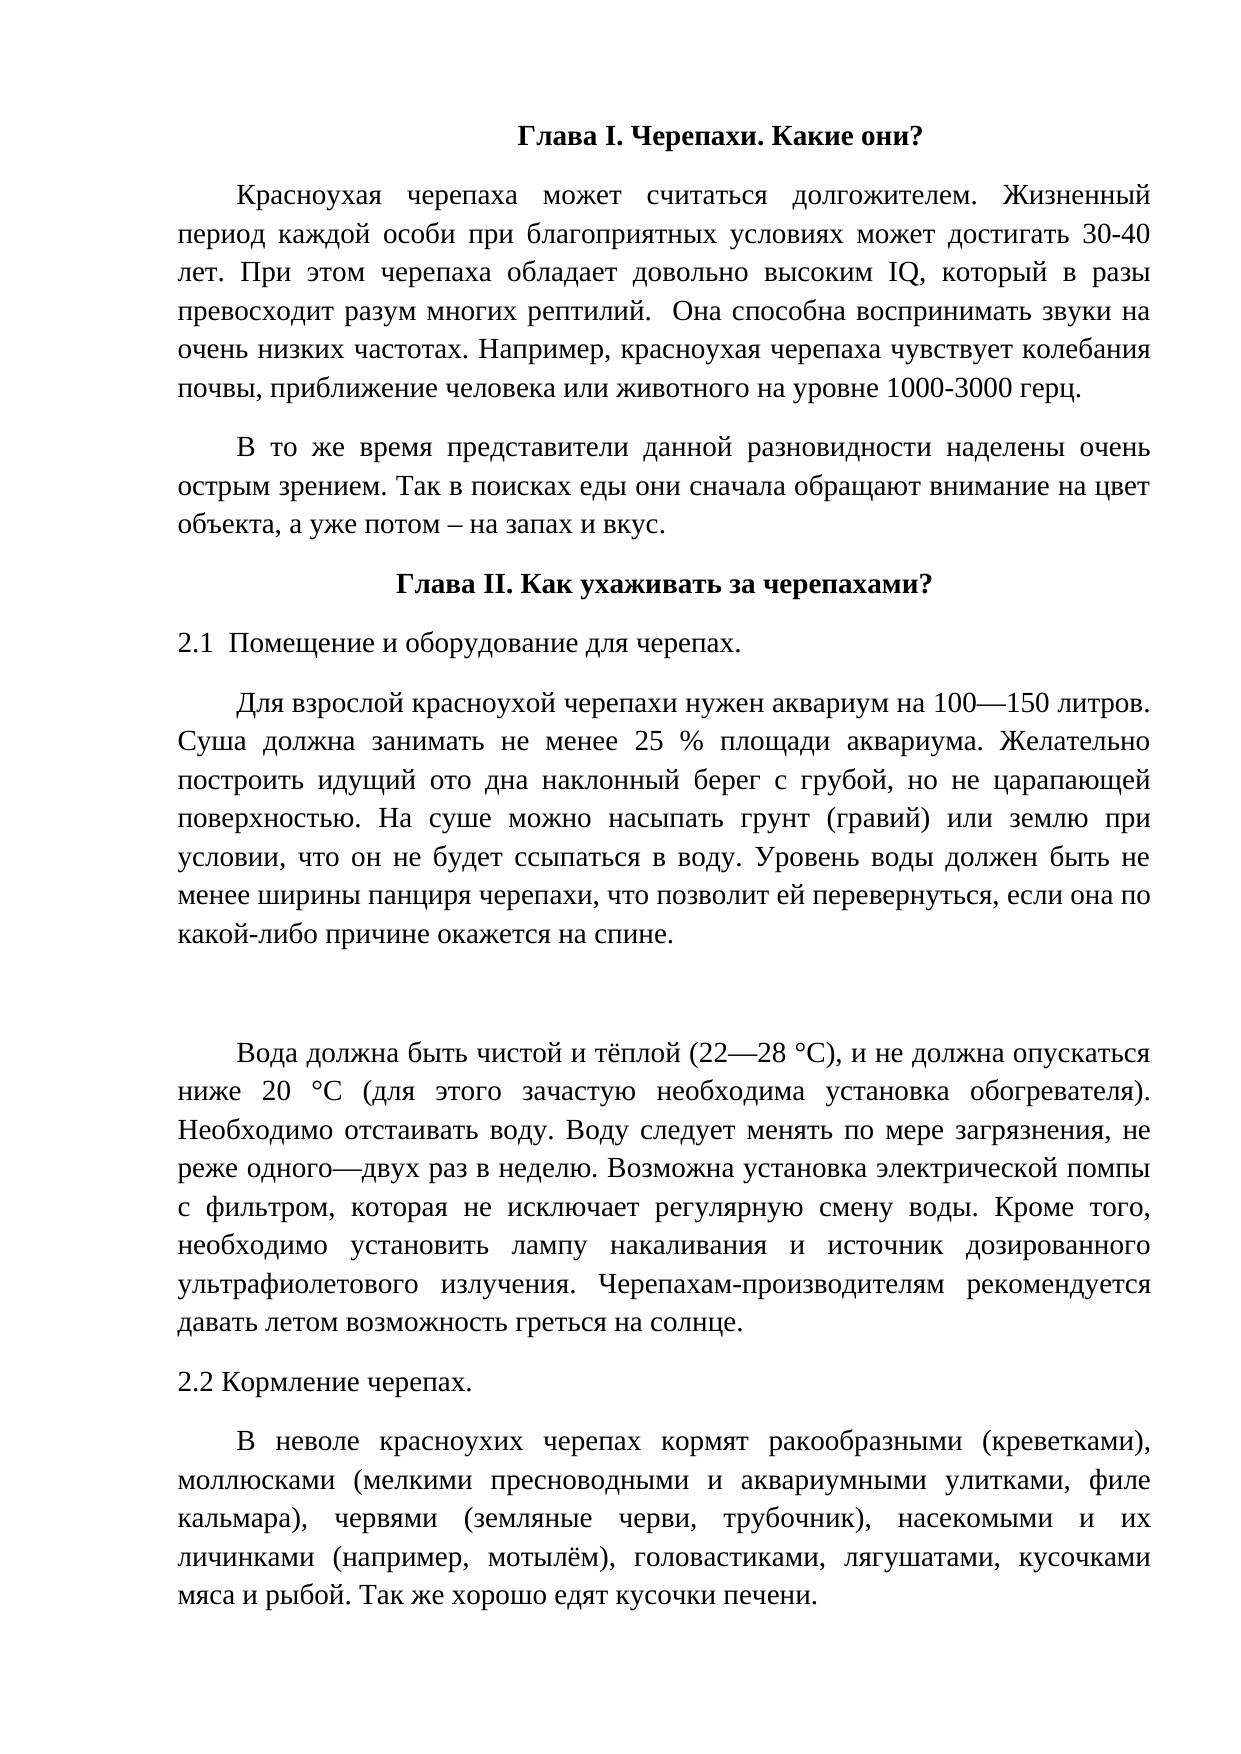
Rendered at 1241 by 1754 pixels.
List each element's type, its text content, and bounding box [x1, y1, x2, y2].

text Глава II. Как ухаживать за черепахами? [177, 566, 1152, 599]
text 2.2 Кормление черепах. [177, 1364, 1152, 1397]
text В неволе красноухих черепах кормят ракообразными (креветками), моллюсками (мелкими пресноводными и аквариумными улитками, филе кальмара), червями (земляные черви, трубочник), насекомыми и их личинками (например, мотылём), головастиками, лягушатами, кусочками мяса и рыбой. Так же хорошо едят кусочки печени. [177, 1423, 1152, 1611]
list Глава I. Черепахи. Какие они? [290, 118, 1152, 152]
text Вода должна быть чистой и тёплой (22—28 °C), и не должна опускаться ниже 20 °C (для этого зачастую необходима установка обогревателя). Необходимо отстаивать воду. Воду следует менять по мере загрязнения, не реже одного—двух раз в неделю. Возможна установка электрической помпы с фильтром, которая не исключает регулярную смену воды. Кроме того, необходимо установить лампу накаливания и источник дозированного ультрафиолетового излучения. Черепахам-производителям рекомендуется давать летом возможность греться на солнце. [177, 1035, 1152, 1338]
text В то же время представители данной разновидности наделены очень острым зрением. Так в поисках еды они сначала обращают внимание на цвет объекта, а уже потом – на запах и вкус. [177, 429, 1152, 540]
text Красноухая черепаха может считаться долгожителем. Жизненный период каждой особи при благоприятных условиях может достигать 30-40 лет. При этом черепаха обладает довольно высоким IQ, который в разы превосходит разум многих рептилий. Она способна воспринимать звуки на очень низких частотах. Например, красноухая черепаха чувствует колебания почвы, приближение человека или животного на уровне 1000-3000 герц. [177, 177, 1152, 404]
text 2.1 Помещение и оборудование для черепах. [177, 625, 1152, 659]
text Для взрослой красноухой черепахи нужен аквариум на 100—150 литров. Суша должна занимать не менее 25 % площади аквариума. Желательно построить идущий ото дна наклонный берег с грубой, но не царапающей поверхностью. На суше можно насыпать грунт (гравий) или землю при условии, что он не будет ссыпаться в воду. Уровень воды должен быть не менее ширины панциря черепахи, что позволит ей перевернуться, если она по какой-либо причине окажется на спине. [177, 685, 1152, 949]
